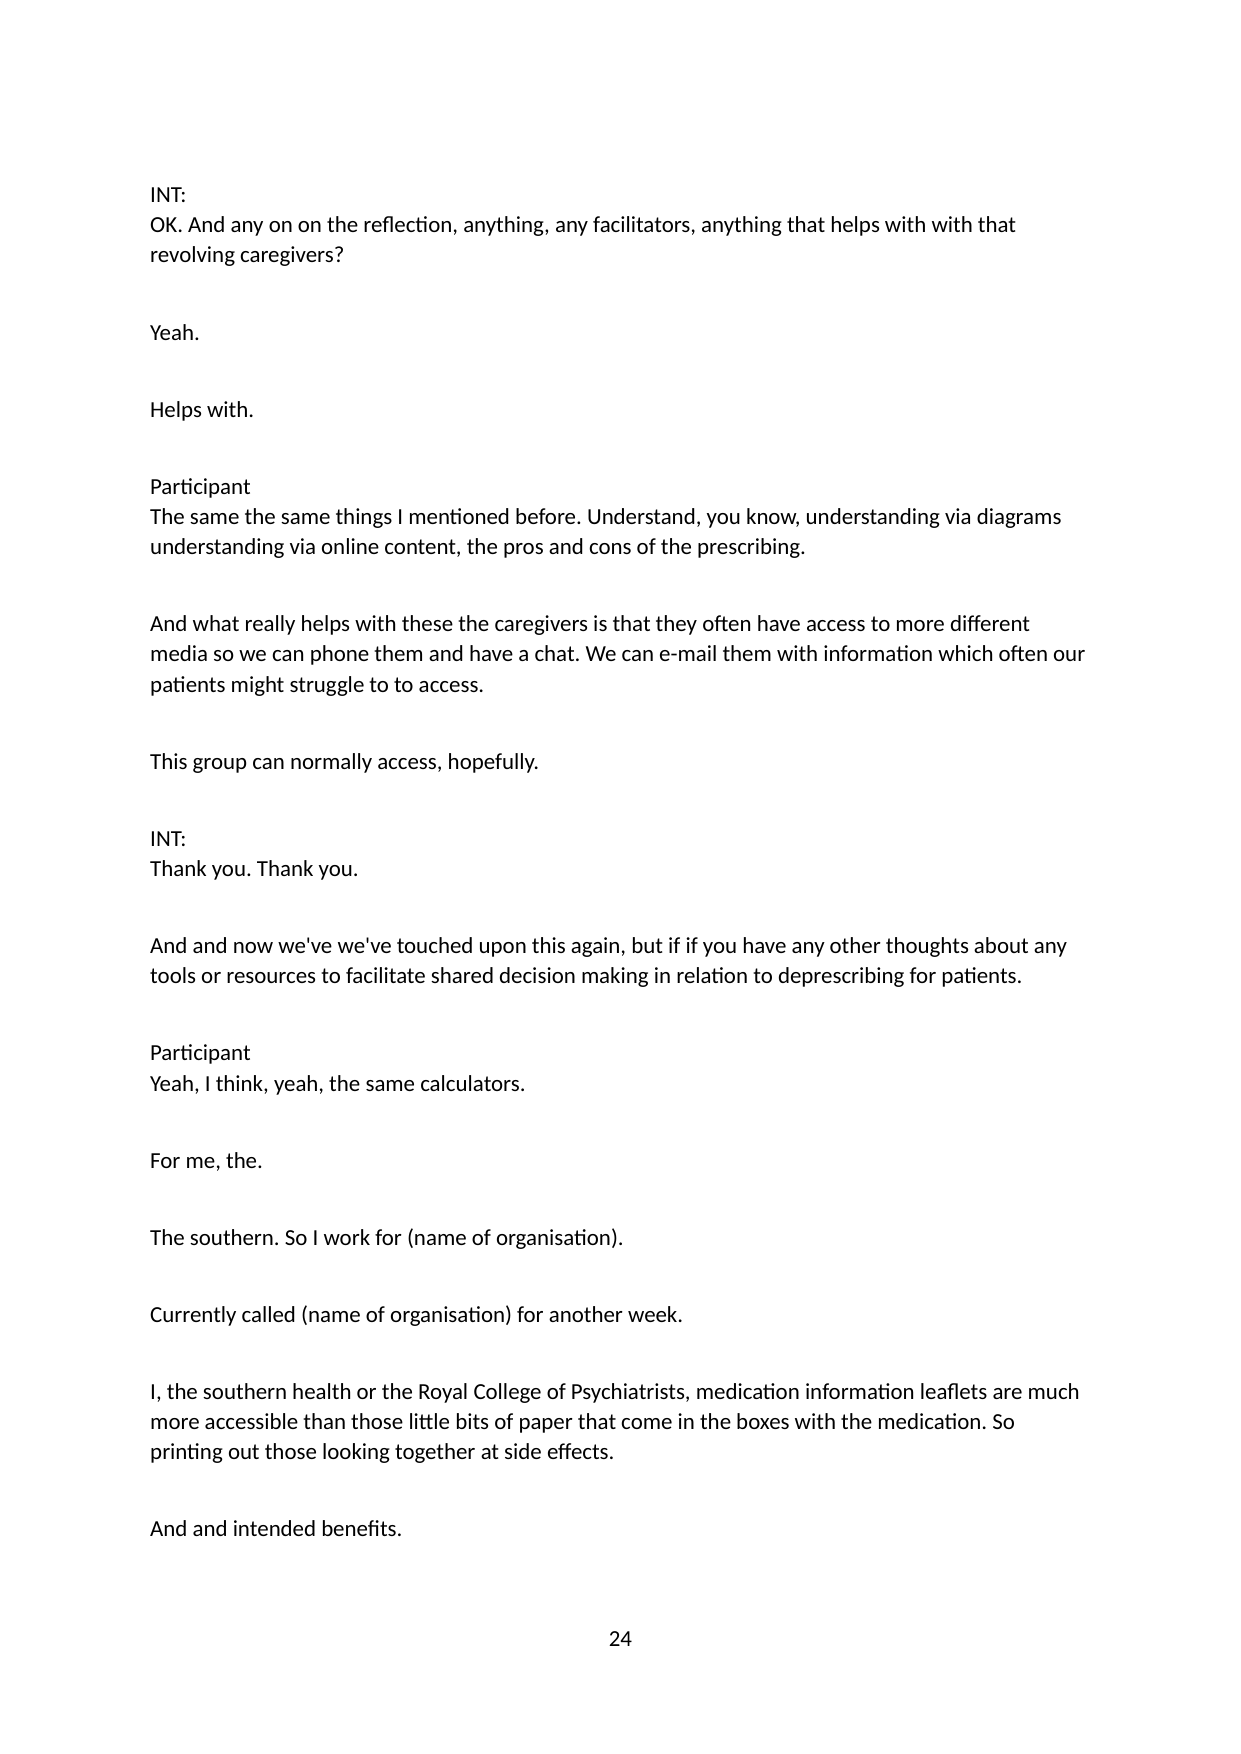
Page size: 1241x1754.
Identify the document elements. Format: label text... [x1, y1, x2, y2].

text For me, the. [150, 1116, 1090, 1174]
text Participant Yeah, I think, yeah, the same calculators. [150, 1008, 1090, 1097]
text This group can normally access, hopefully. [150, 717, 1090, 775]
text Participant The same the same things I mentioned before. Understand, you know, understanding via diagrams understanding via online content, the pros and cons of the prescribing. [150, 442, 1090, 560]
text The southern. So I work for (name of organisation). [150, 1193, 1090, 1251]
text Helps with. [150, 364, 1090, 423]
text And and now we've we've touched upon this again, but if if you have any other thoughts about any tools or resources to facilitate shared decision making in relation to deprescribing for patients. [150, 901, 1090, 989]
text INT: OK. And any on on the reflection, anything, any facilitators, anything that helps with with that revolving caregivers? [150, 150, 1090, 269]
text Currently called (name of organisation) for another week. [150, 1270, 1090, 1328]
text I, the southern health or the Royal College of Psychiatrists, medication information leaflets are much more accessible than those little bits of paper that come in the boxes with the medication. So printing out those looking together at side effects. [150, 1347, 1090, 1466]
text And and intended benefits. [150, 1484, 1090, 1543]
text INT: Thank you. Thank you. [150, 794, 1090, 882]
text And what really helps with these the caregivers is that they often have access to more different media so we can phone them and have a chat. We can e-mail them with information which often our patients might struggle to to access. [150, 579, 1090, 698]
text Yeah. [150, 287, 1090, 346]
